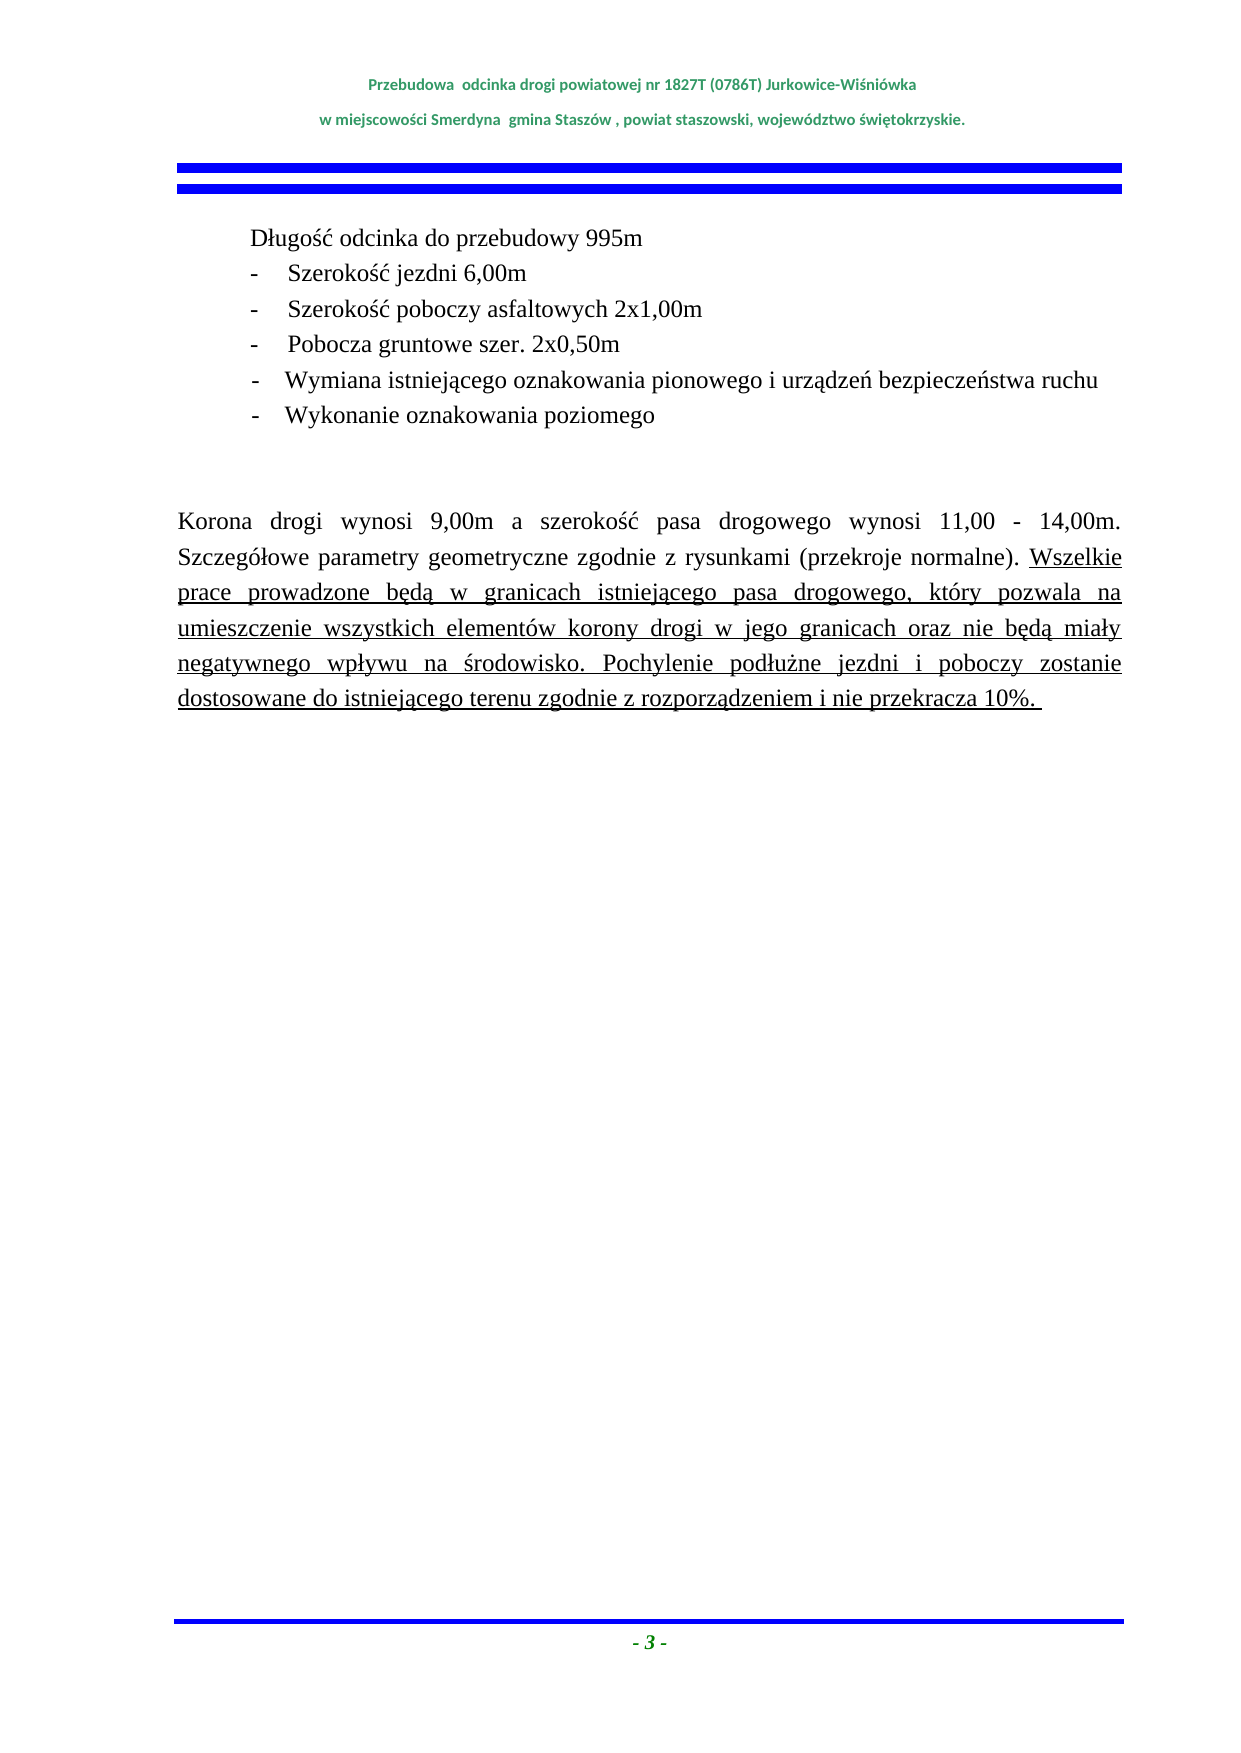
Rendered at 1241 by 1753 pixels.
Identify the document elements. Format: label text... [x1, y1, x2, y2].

text Długość odcinka do przebudowy 995m [177, 218, 1122, 253]
text - Wykonanie oznakowania poziomego [251, 395, 1122, 431]
text Korona drogi wynosi 9,00m a szerokość pasa drogowego wynosi 11,00 - 14,00m. Szczegółowe parametry geometryczne zgodnie z rysunkami (przekroje normalne). Wszelkie prace prowadzone będą w granicach istniejącego pasa drogowego, który pozwala na umieszczenie wszystkich elementów korony drogi w jego granicach oraz nie będą miały negatywnego wpływu na środowisko. Pochylenie podłużne jezdni i poboczy zostanie dostosowane do istniejącego terenu zgodnie z rozporządzeniem i nie przekracza 10%. [177, 639, 1122, 673]
text Korona drogi wynosi 9,00m a szerokość pasa drogowego wynosi 11,00 - 14,00m. Szczegółowe parametry geometryczne zgodnie z rysunkami (przekroje normalne). Wszelkie prace prowadzone będą w granicach istniejącego pasa drogowego, który pozwala na umieszczenie wszystkich elementów korony drogi w jego granicach oraz nie będą miały negatywnego wpływu na środowisko. Pochylenie podłużne jezdni i poboczy zostanie dostosowane do istniejącego terenu zgodnie z rozporządzeniem i nie przekracza 10%. [177, 501, 1122, 602]
list Szerokość jezdni 6,00m [250, 253, 1122, 289]
list Szerokość poboczy asfaltowych 2x1,00m [250, 289, 1122, 324]
list Pobocza gruntowe szer. 2x0,50m [250, 324, 1122, 360]
text - Wymiana istniejącego oznakowania pionowego i urządzeń bezpieczeństwa ruchu [177, 360, 1122, 395]
text Korona drogi wynosi 9,00m a szerokość pasa drogowego wynosi 11,00 - 14,00m. Szczegółowe parametry geometryczne zgodnie z rysunkami (przekroje normalne). Wszelkie prace prowadzone będą w granicach istniejącego pasa drogowego, który pozwala na umieszczenie wszystkich elementów korony drogi w jego granicach oraz nie będą miały negatywnego wpływu na środowisko. Pochylenie podłużne jezdni i poboczy zostanie dostosowane do istniejącego terenu zgodnie z rozporządzeniem i nie przekracza 10%. [177, 603, 1122, 638]
text Korona drogi wynosi 9,00m a szerokość pasa drogowego wynosi 11,00 - 14,00m. Szczegółowe parametry geometryczne zgodnie z rysunkami (przekroje normalne). Wszelkie prace prowadzone będą w granicach istniejącego pasa drogowego, który pozwala na umieszczenie wszystkich elementów korony drogi w jego granicach oraz nie będą miały negatywnego wpływu na środowisko. Pochylenie podłużne jezdni i poboczy zostanie dostosowane do istniejącego terenu zgodnie z rozporządzeniem i nie przekracza 10%. [177, 674, 1122, 714]
